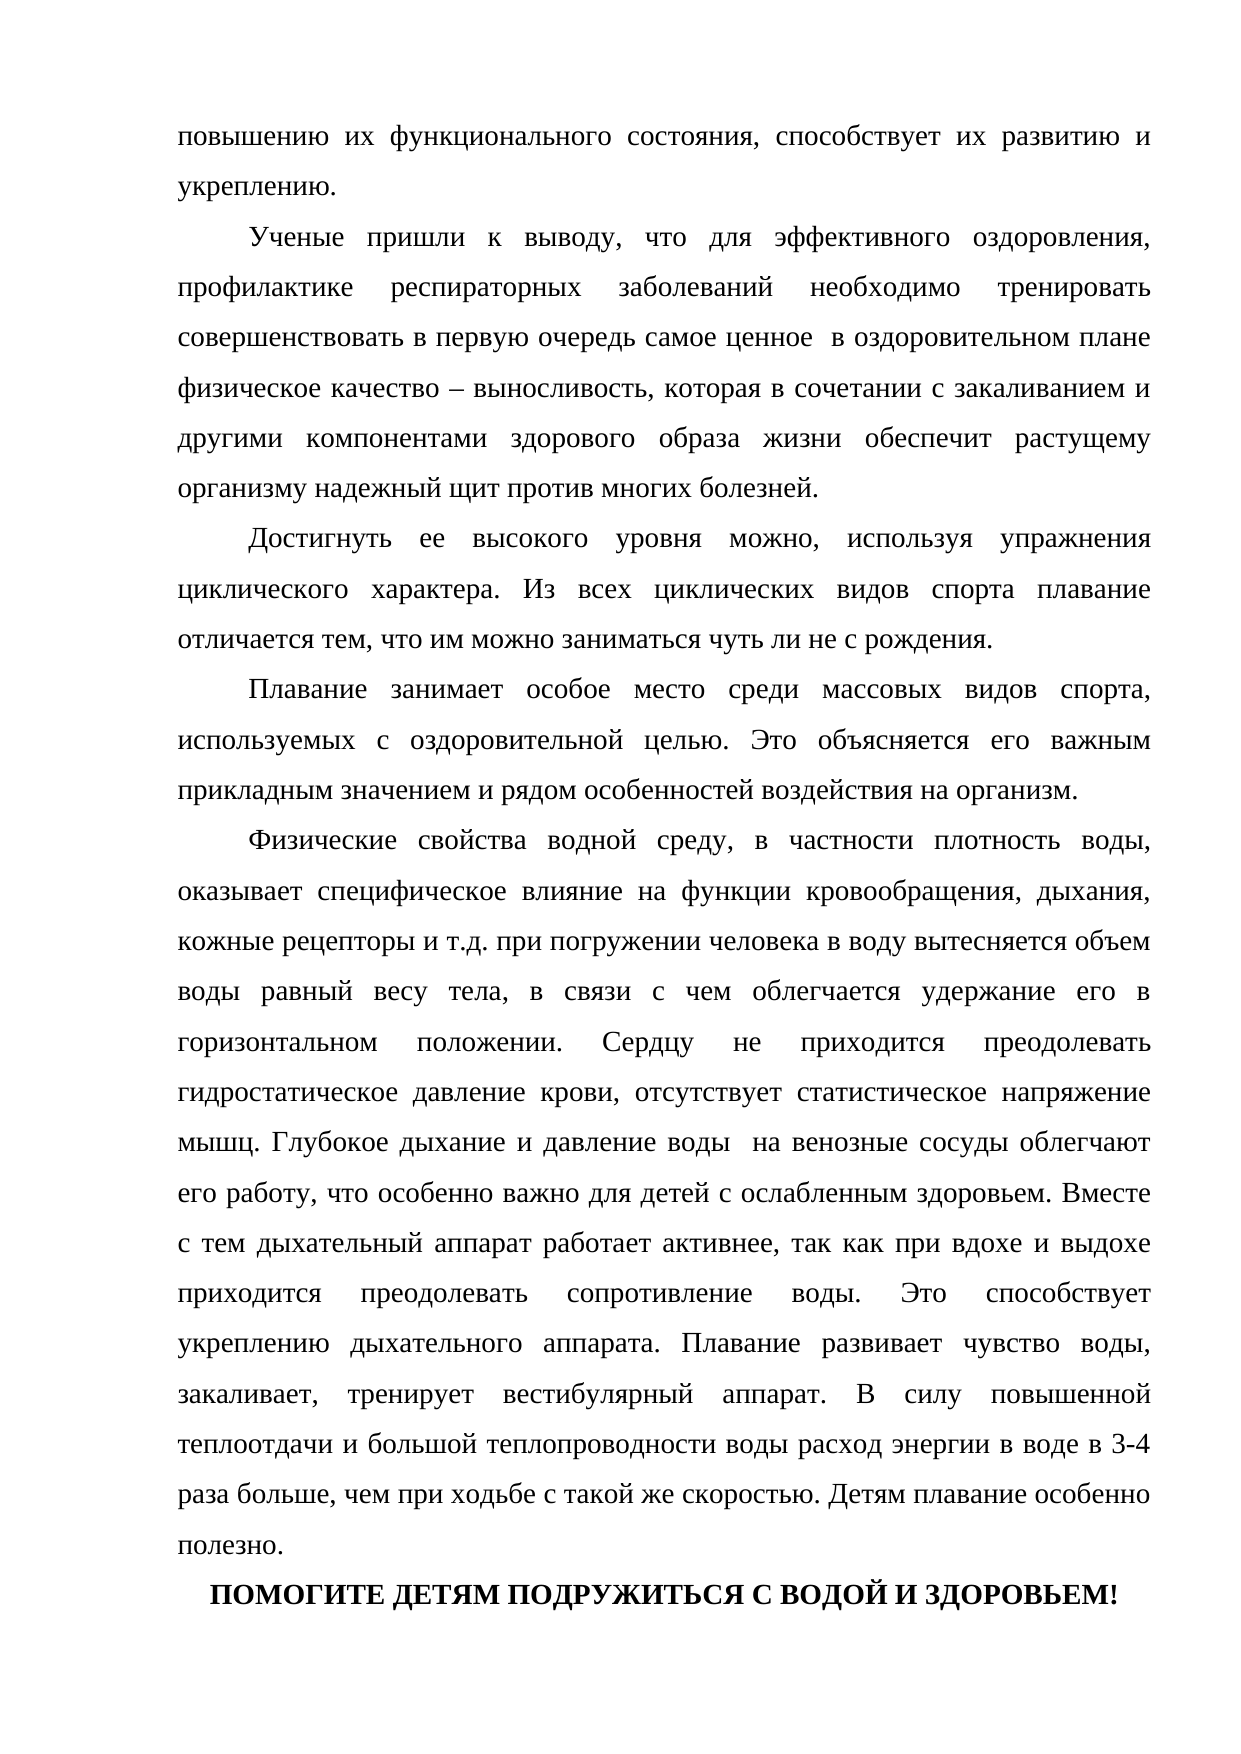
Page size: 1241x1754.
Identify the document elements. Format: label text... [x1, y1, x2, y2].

text ПОМОГИТЕ ДЕТЯМ ПОДРУЖИТЬСЯ С ВОДОЙ И ЗДОРОВЬЕМ! [177, 1577, 1152, 1611]
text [177, 118, 1152, 202]
text Плавание занимает особое место среди массовых видов спорта, используемых с оздоровительной целью. Это объясняется его важным прикладным значением и рядом особенностей воздействия на организм. [177, 672, 1152, 806]
text Достигнуть ее высокого уровня можно, используя упражнения циклического характера. Из всех циклических видов спорта плавание отличается тем, что им можно заниматься чуть ли не с рождения. [177, 521, 1152, 655]
text Физические свойства водной среду, в частности плотность воды, оказывает специфическое влияние на функции кровообращения, дыхания, кожные рецепторы и т.д. при погружении человека в воду вытесняется объем воды равный весу тела, в связи с чем облегчается удержание его в горизонтальном положении. Сердцу не приходится преодолевать гидростатическое давление крови, отсутствует статистическое напряжение мышц. Глубокое дыхание и давление воды на венозные сосуды облегчают его работу, что особенно важно для детей с ослабленным здоровьем. Вместе с тем дыхательный аппарат работает активнее, так как при вдохе и выдохе приходится преодолевать сопротивление воды. Это способствует укреплению дыхательного аппарата. Плавание развивает чувство воды, закаливает, тренирует вестибулярный аппарат. В силу повышенной теплоотдачи и большой теплопроводности воды расход энергии в воде в 3-4 раза больше, чем при ходьбе с такой же скоростью. Детям плавание особенно полезно. [177, 822, 1152, 1560]
text Ученые пришли к выводу, что для эффективного оздоровления, профилактике респираторных заболеваний необходимо тренировать совершенствовать в первую очередь самое ценное в оздоровительном плане физическое качество – выносливость, которая в сочетании с закаливанием и другими компонентами здорового образа жизни обеспечит растущему организму надежный щит против многих болезней. [177, 219, 1152, 504]
